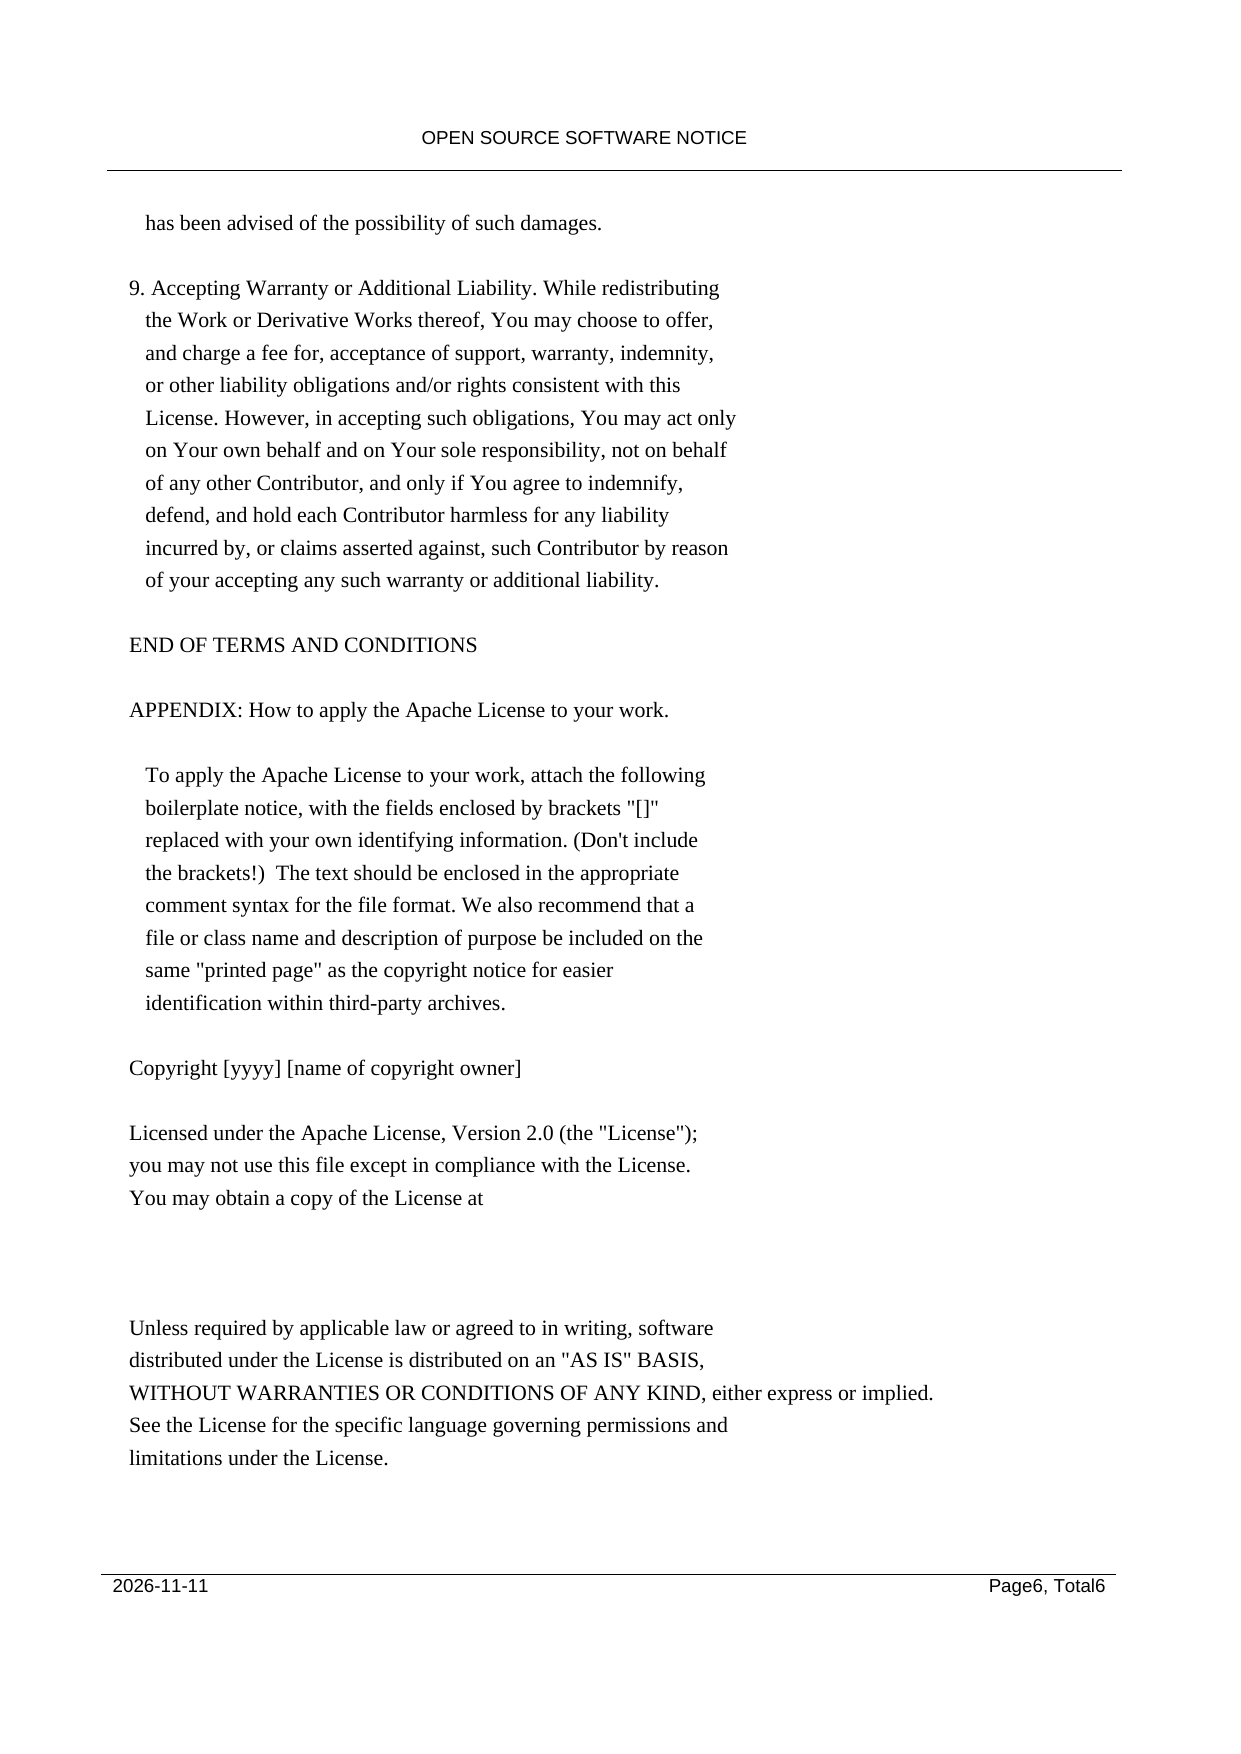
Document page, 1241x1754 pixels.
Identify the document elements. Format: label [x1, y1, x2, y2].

text [112, 206, 1128, 1474]
